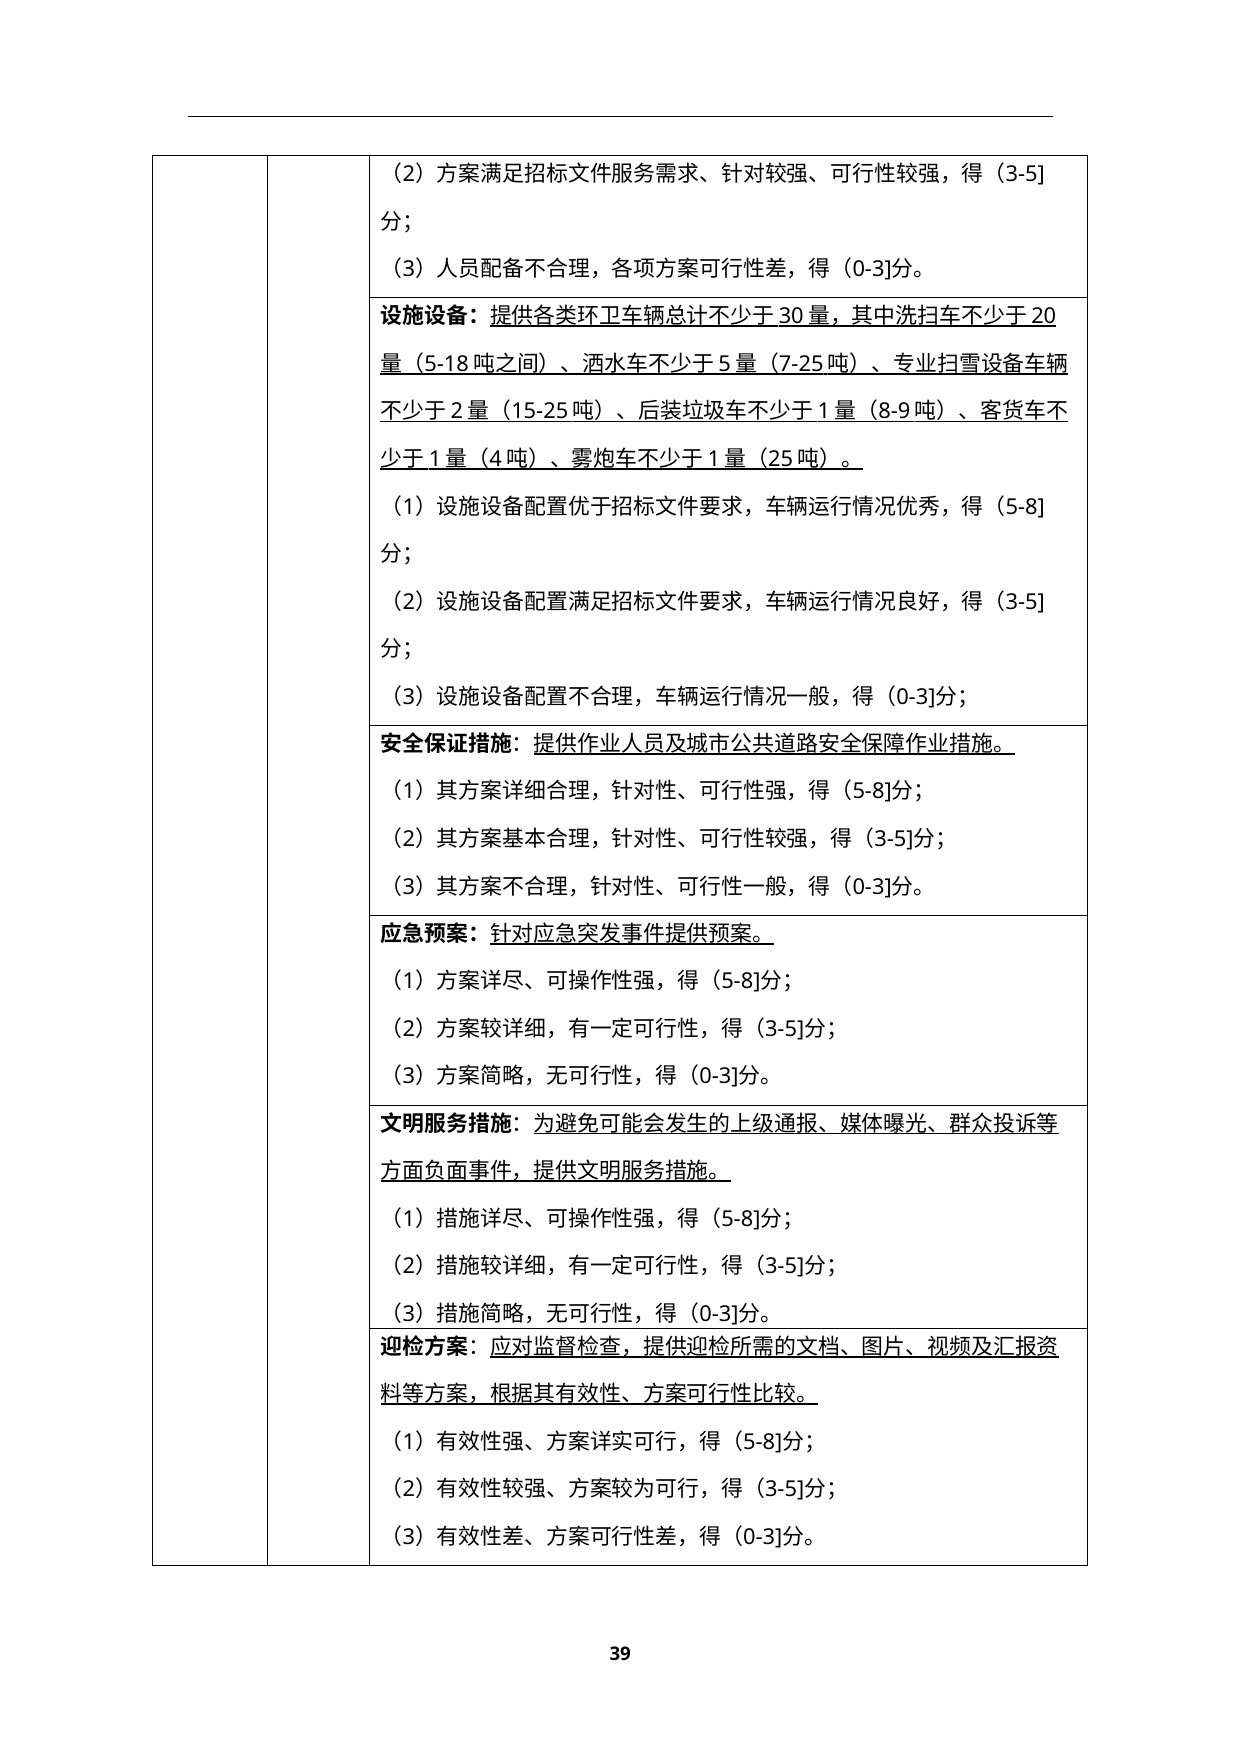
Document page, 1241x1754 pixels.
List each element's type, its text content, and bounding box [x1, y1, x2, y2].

table_cell 迎检方案：应对监督检查，提供迎检所需的文档、图片、视频及汇报资料等方案，根据其有效性、方案可行性比较。 （1）有效性强、方案详实可行，得（5-8]分； （2）有效性较强、方案较为可行，得（3-5]分； （3）有效性差、方案可行性差，得（0-3]分。 [370, 1329, 1087, 1565]
table_cell 安全保证措施：提供作业人员及城市公共道路安全保障作业措施。 （1）其方案详细合理，针对性、可行性强，得（5-8]分； （2）其方案基本合理，针对性、可行性较强，得（3-5]分； （3）其方案不合理，针对性、可行性一般，得（0-3]分。 [370, 726, 1087, 915]
table_cell 应急预案：针对应急突发事件提供预案。 （1）方案详尽、可操作性强，得（5-8]分； （2）方案较详细，有一定可行性，得（3-5]分； （3）方案简略，无可行性，得（0-3]分。 [370, 916, 1087, 1104]
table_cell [370, 156, 1087, 297]
table_cell 设施设备：提供各类环卫车辆总计不少于30量，其中洗扫车不少于20量（5-18吨之间）、洒水车不少于5量（7-25吨）、专业扫雪设备车辆不少于2量（15-25吨）、后装垃圾车不少于1量（8-9吨）、客货车不少于1量（4吨）、雾炮车不少于1量（25吨）。 （1）设施设备配置优于招标文件要求，车辆运行情况优秀，得（5-8]分； （2）设施设备配置满足招标文件要求，车辆运行情况良好，得（3-5]分； （3）设施设备配置不合理，车辆运行情况一般，得（0-3]分； [370, 298, 1087, 725]
table_cell 文明服务措施：为避免可能会发生的上级通报、媒体曝光、群众投诉等方面负面事件，提供文明服务措施。 （1）措施详尽、可操作性强，得（5-8]分； （2）措施较详细，有一定可行性，得（3-5]分； （3）措施简略，无可行性，得（0-3]分。 [370, 1106, 1087, 1328]
